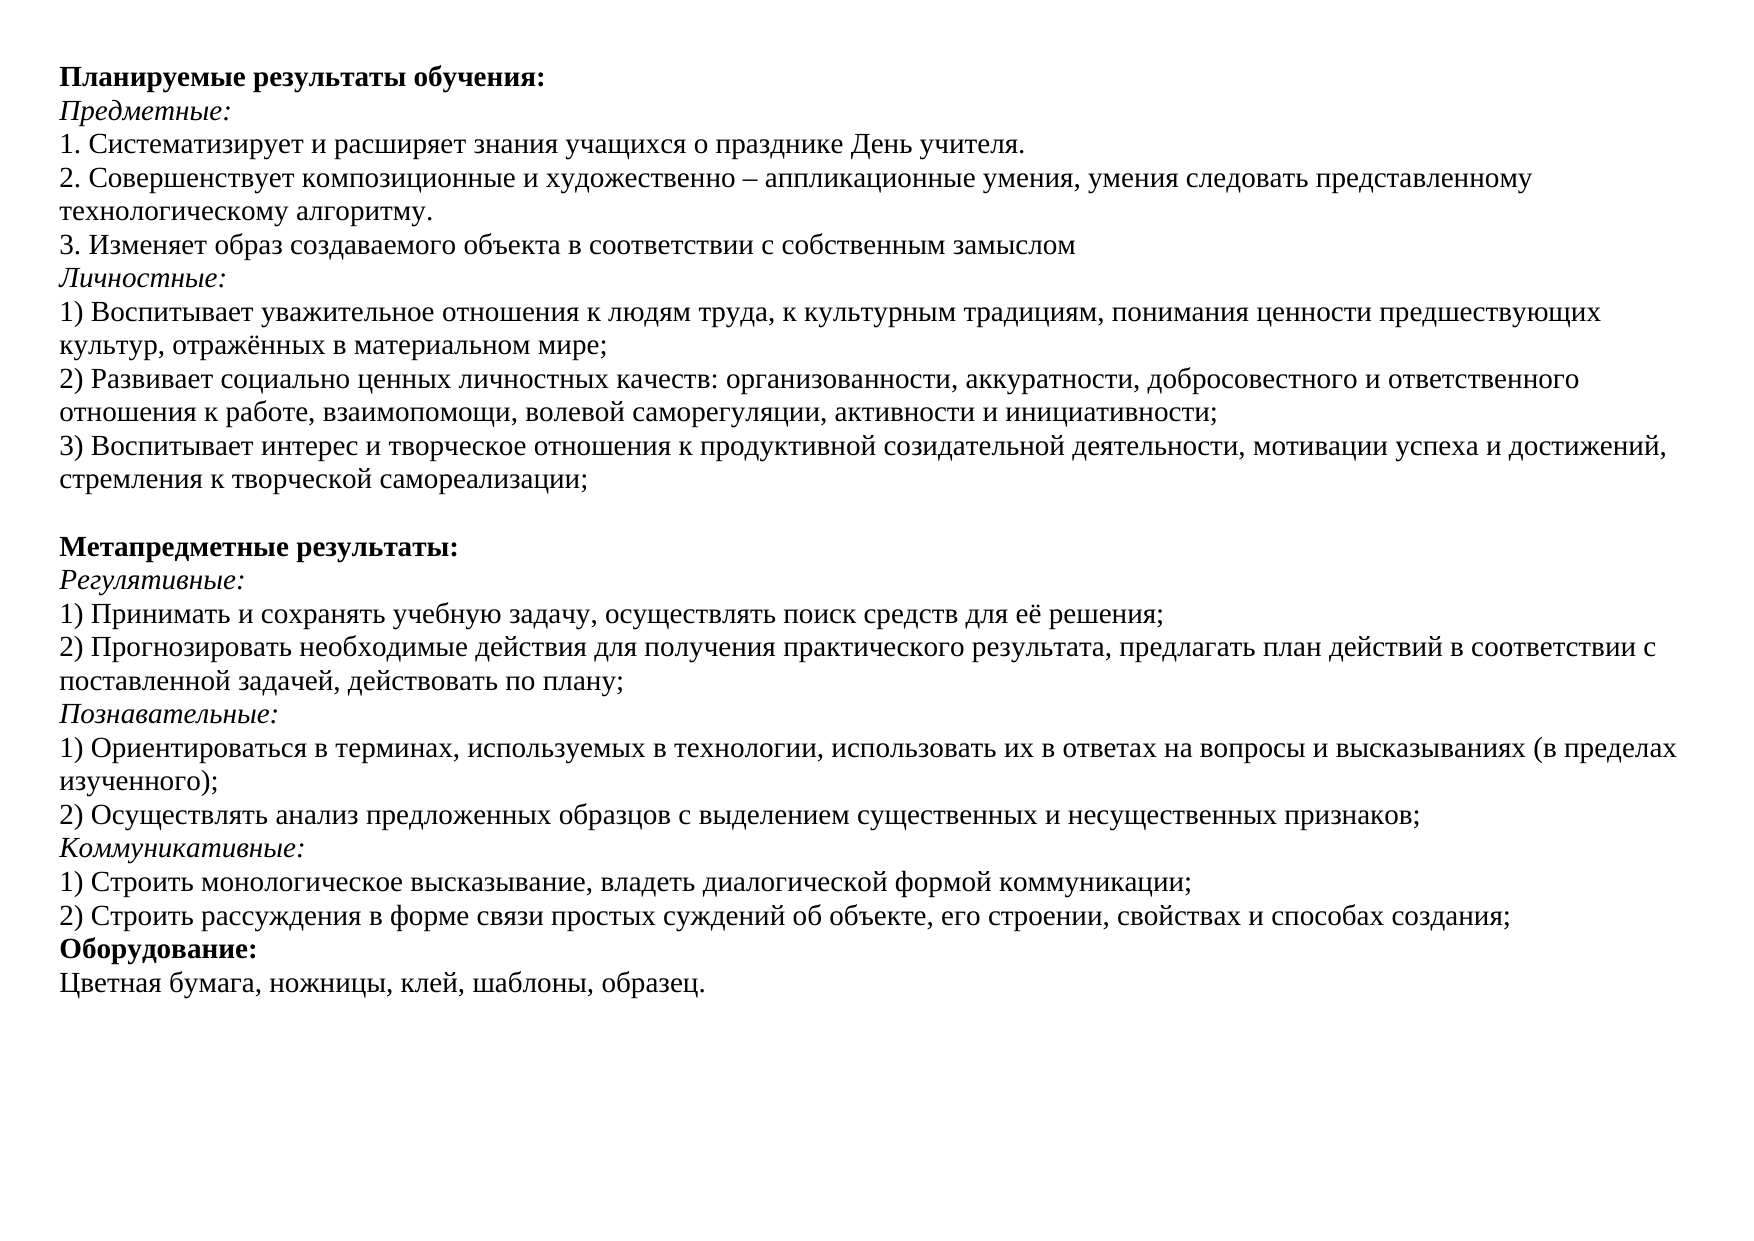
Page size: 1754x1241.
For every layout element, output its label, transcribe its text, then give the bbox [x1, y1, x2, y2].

text 2) Строить рассуждения в форме связи простых суждений об объекте, его строении, свойствах и способах создания; [59, 898, 1709, 931]
text 3. Изменяет образ создаваемого объекта в соответствии с собственным замыслом [59, 227, 1709, 260]
text 1) Строить монологическое высказывание, владеть диалогической формой коммуникации; [59, 864, 1709, 898]
text 1) Ориентироваться в терминах, используемых в технологии, использовать их в ответах на вопросы и высказываниях (в пределах изученного); [59, 730, 1709, 797]
text 2. Совершенствует композиционные и художественно – аппликационные умения, умения следовать представленному технологическому алгоритму. [59, 160, 1709, 227]
text 1. Систематизирует и расширяет знания учащихся о празднике День учителя. [59, 126, 1709, 160]
text Метапредметные результаты: [59, 529, 1709, 562]
text Планируемые результаты обучения: [59, 59, 1709, 93]
text 2) Развивает социально ценных личностных качеств: организованности, аккуратности, добросовестного и ответственного отношения к работе, взаимопомощи, волевой саморегуляции, активности и инициативности; [59, 361, 1709, 428]
text Личностные: [59, 260, 1709, 294]
text 2) Прогнозировать необходимые действия для получения практического результата, предлагать план действий в соответствии с поставленной задачей, действовать по плану; [59, 629, 1709, 696]
text 2) Осуществлять анализ предложенных образцов с выделением существенных и несущественных признаков; [59, 797, 1709, 831]
text Предметные: [59, 93, 1709, 126]
text Коммуникативные: [59, 831, 1709, 864]
text Регулятивные: [59, 562, 1709, 596]
text 1) Воспитывает уважительное отношения к людям труда, к культурным традициям, понимания ценности предшествующих культур, отражённых в материальном мире; [59, 294, 1709, 361]
text Познавательные: [59, 696, 1709, 730]
text Оборудование: Цветная бумага, ножницы, клей, шаблоны, образец. [59, 931, 1709, 998]
text 3) Воспитывает интерес и творческое отношения к продуктивной созидательной деятельности, мотивации успеха и достижений, стремления к творческой самореализации; [59, 428, 1709, 495]
text 1) Принимать и сохранять учебную задачу, осуществлять поиск средств для её решения; [59, 596, 1709, 629]
